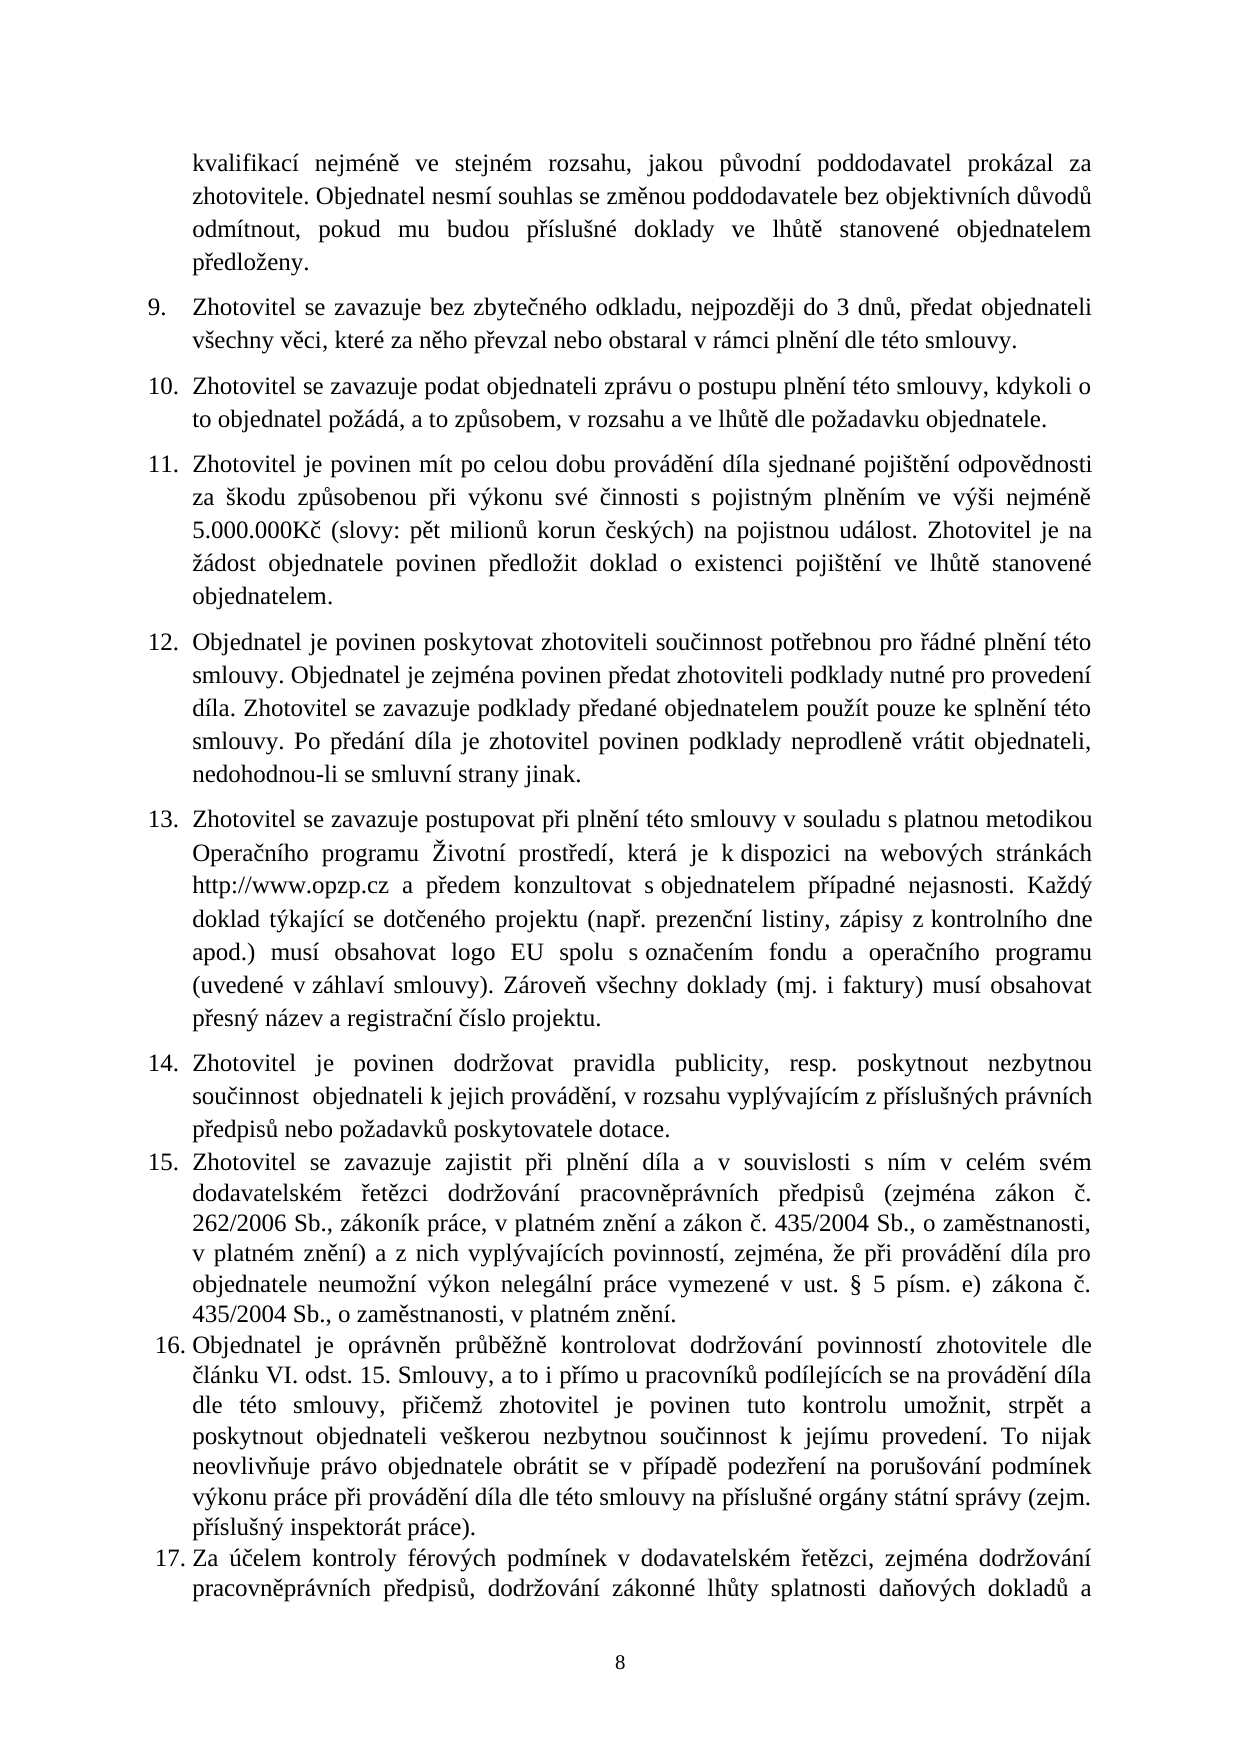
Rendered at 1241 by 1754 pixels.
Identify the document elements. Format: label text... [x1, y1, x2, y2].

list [154, 1543, 1092, 1602]
list Zhotovitel je povinen dodržovat pravidla publicity, resp. poskytnout nezbytnou součinnost objednateli k jejich provádění, v rozsahu vyplývajícím z příslušných právních předpisů nebo požadavků poskytovatele dotace. [148, 1048, 1092, 1143]
list Zhotovitel se zavazuje bez zbytečného odkladu, nejpozději do 3 dnů, předat objednateli všechny věci, které za něho převzal nebo obstaral v rámci plnění dle této smlouvy. [148, 292, 1092, 354]
list Zhotovitel se zavazuje postupovat při plnění této smlouvy v souladu s platnou metodikou Operačního programu Životní prostředí, která je k dispozici na webových stránkách http://www.opzp.cz a předem konzultovat s objednatelem případné nejasnosti. Každý doklad týkající se dotčeného projektu (např. prezenční listiny, zápisy z kontrolního dne apod.) musí obsahovat logo EU spolu s označením fondu a operačního programu (uvedené v záhlaví smlouvy). Zároveň všechny doklady (mj. i faktury) musí obsahovat přesný název a registrační číslo projektu. [148, 804, 1092, 1031]
list Zhotovitel se zavazuje podat objednateli zprávu o postupu plnění této smlouvy, kdykoli o to objednatel požádá, a to způsobem, v rozsahu a ve lhůtě dle požadavku objednatele. [148, 371, 1092, 433]
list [162, 148, 1092, 276]
list Zhotovitel je povinen mít po celou dobu provádění díla sjednané pojištění odpovědnosti za škodu způsobenou při výkonu své činnosti s pojistným plněním ve výši nejméně 5.000.000Kč (slovy: pět milionů korun českých) na pojistnou událost. Zhotovitel je na žádost objednatele povinen předložit doklad o existenci pojištění ve lhůtě stanovené objednatelem. [148, 449, 1092, 610]
list Objednatel je povinen poskytovat zhotoviteli součinnost potřebnou pro řádné plnění této smlouvy. Objednatel je zejména povinen předat zhotoviteli podklady nutné pro provedení díla. Zhotovitel se zavazuje podklady předané objednatelem použít pouze ke splnění této smlouvy. Po předání díla je zhotovitel povinen podklady neprodleně vrátit objednateli, nedohodnou-li se smluvní strany jinak. [148, 627, 1092, 788]
list Zhotovitel se zavazuje zajistit při plnění díla a v souvislosti s ním v celém svém dodavatelském řetězci dodržování pracovněprávních předpisů (zejména zákon č. 262/2006 Sb., zákoník práce, v platném znění a zákon č. 435/2004 Sb., o zaměstnanosti, v platném znění) a z nich vyplývajících povinností, zejména, že při provádění díla pro objednatele neumožní výkon nelegální práce vymezené v ust. § 5 písm. e) zákona č. 435/2004 Sb., o zaměstnanosti, v platném znění. [148, 1147, 1092, 1328]
list Objednatel je oprávněn průběžně kontrolovat dodržování povinností zhotovitele dle článku VI. odst. 15. Smlouvy, a to i přímo u pracovníků podílejících se na provádění díla dle této smlouvy, přičemž zhotovitel je povinen tuto kontrolu umožnit, strpět a poskytnout objednateli veškerou nezbytnou součinnost k jejímu provedení. To nijak neovlivňuje právo objednatele obrátit se v případě podezření na porušování podmínek výkonu práce při provádění díla dle této smlouvy na příslušné orgány státní správy (zejm. příslušný inspektorát práce). [154, 1330, 1092, 1541]
